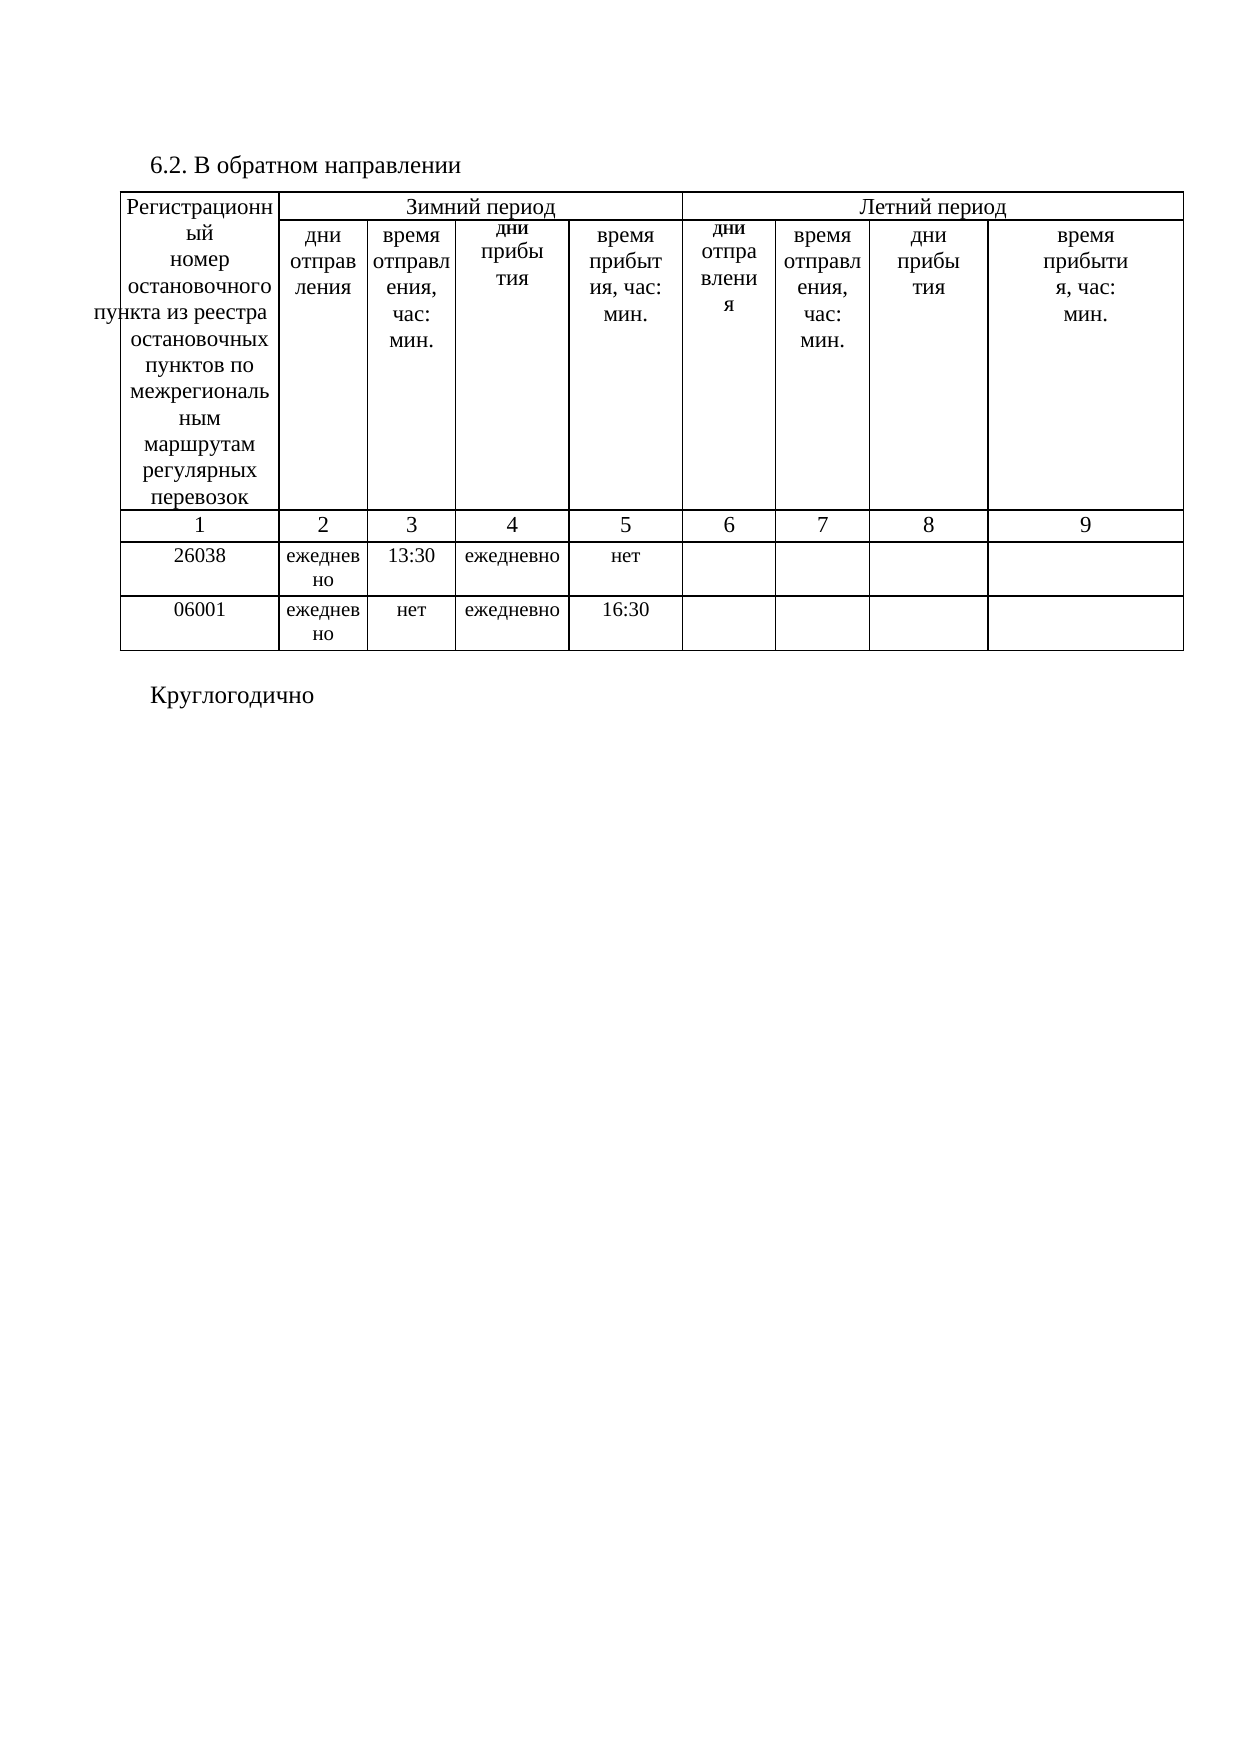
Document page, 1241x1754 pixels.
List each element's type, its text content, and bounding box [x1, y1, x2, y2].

table_cell ДНИ прибы тия [456, 221, 568, 509]
table_cell дни прибы тия [870, 221, 987, 509]
table_cell дни отправ ления [280, 221, 367, 509]
table_cell ДНИ отпра влени я [683, 221, 775, 509]
table_cell [989, 597, 1183, 650]
table_cell [870, 597, 987, 650]
table_cell ежедневно [456, 597, 568, 650]
table_cell 5 [570, 511, 682, 541]
table_header Летний период [683, 193, 1183, 219]
text 6.2. В обратном направлении [150, 150, 1090, 179]
table_cell ежедневно [280, 597, 367, 650]
table_cell 6 [683, 511, 775, 541]
table_cell [870, 543, 987, 595]
table_cell [776, 543, 869, 595]
table_cell 16:30 [570, 597, 682, 650]
table_cell [683, 543, 775, 595]
table_cell нет [368, 597, 455, 650]
text Круглогодично [150, 680, 1090, 709]
table_cell время прибыти я, час: мин. [989, 221, 1183, 509]
table_cell 1 [121, 511, 278, 541]
table_cell 9 [989, 511, 1183, 541]
table_cell время прибыт ия, час: мин. [570, 221, 682, 509]
table_cell [989, 543, 1183, 595]
table_cell 13:30 [368, 543, 455, 595]
table_cell 2 [280, 511, 367, 541]
table_header Зимний период [280, 193, 682, 219]
table_cell ежедневно [456, 543, 568, 595]
table_header Регистрационный номер остановочного пункта из реестра остановочных пунктов по межрегиональным маршрутам регулярных перевозок [121, 193, 278, 509]
table_cell 26038 [121, 543, 278, 595]
table_cell 3 [368, 511, 455, 541]
table_cell [683, 597, 775, 650]
table_cell [776, 597, 869, 650]
table_cell 06001 [121, 597, 278, 650]
table_cell время отправл ения, час: мин. [368, 221, 455, 509]
table_cell 8 [870, 511, 987, 541]
table_cell время отправл ения, час: мин. [776, 221, 869, 509]
table_cell 4 [456, 511, 568, 541]
table_cell нет [570, 543, 682, 595]
table_cell 7 [776, 511, 869, 541]
table_cell ежедневно [280, 543, 367, 595]
